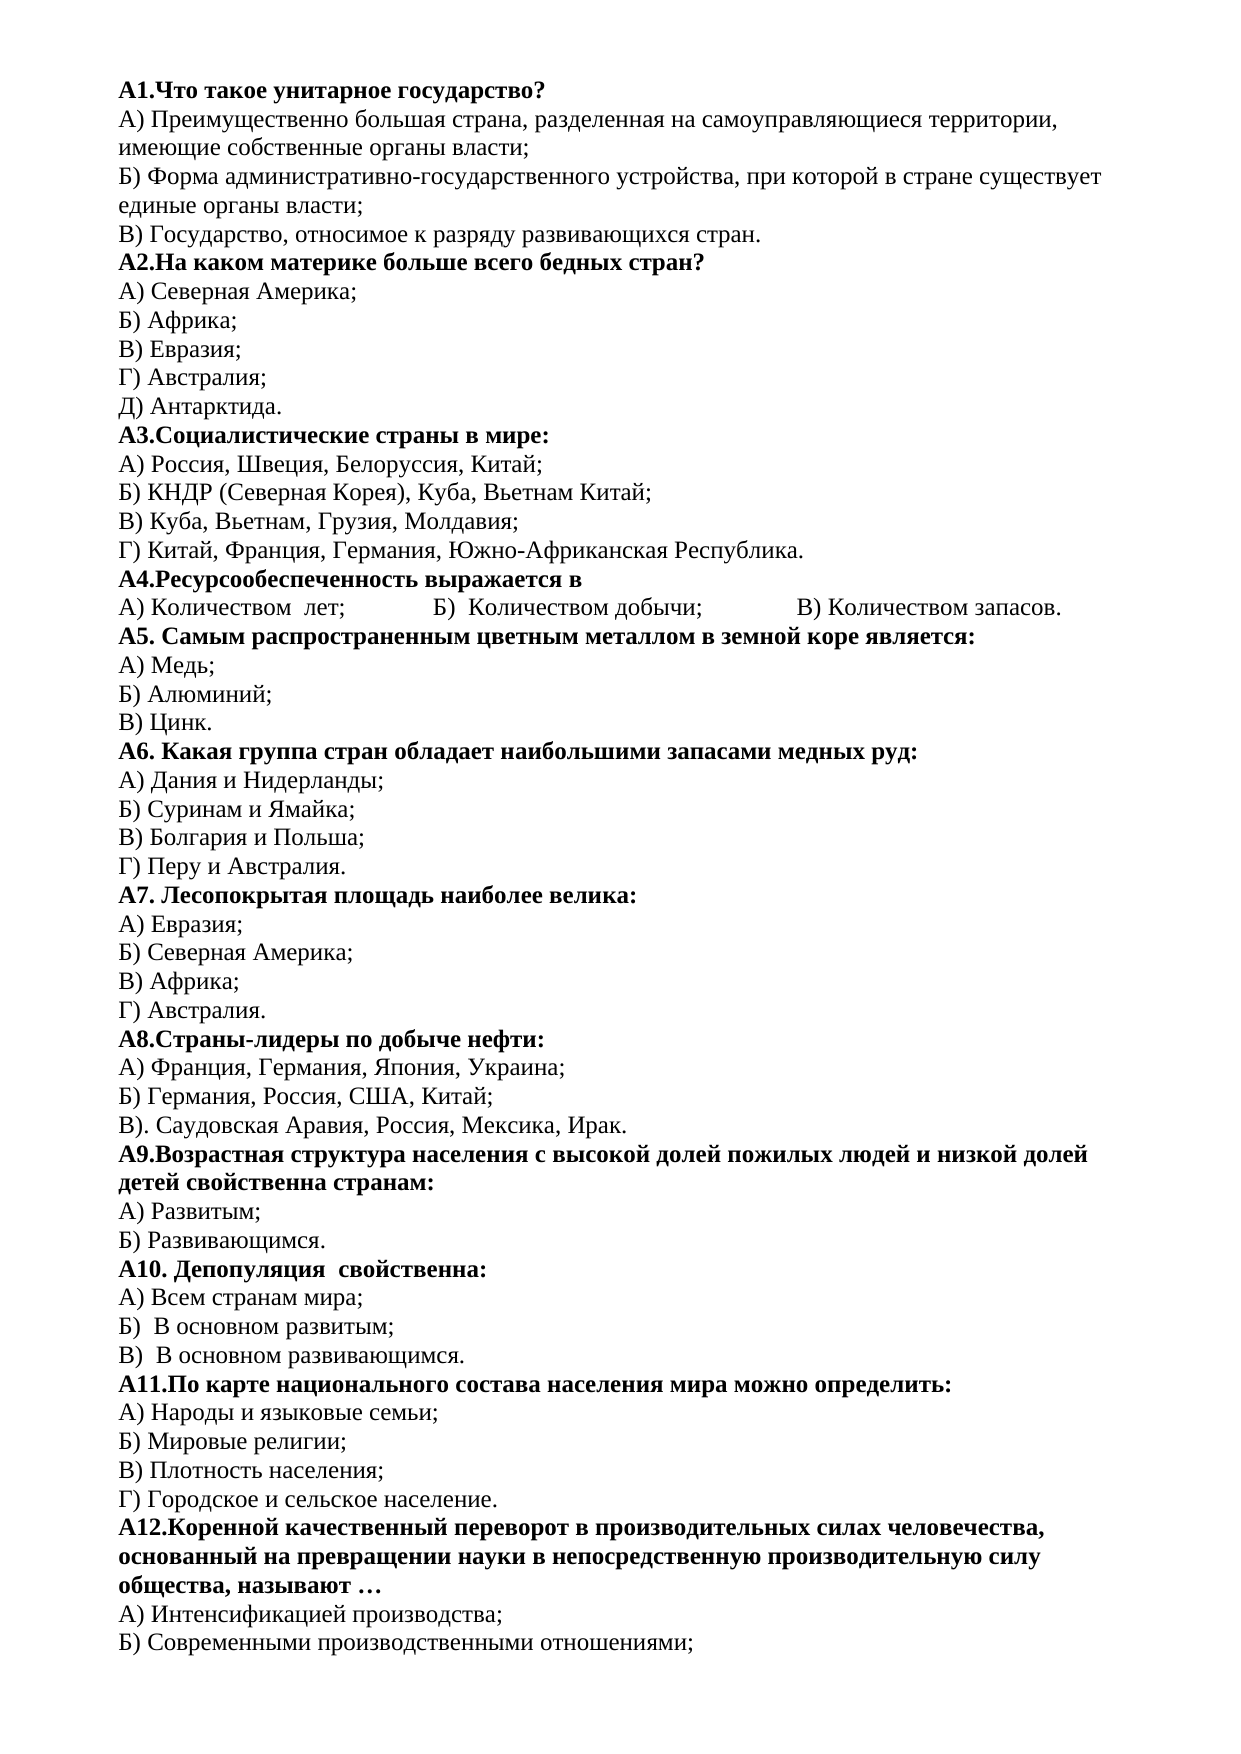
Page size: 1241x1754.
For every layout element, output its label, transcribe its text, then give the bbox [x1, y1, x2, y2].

text В) Куба, Вьетнам, Грузия, Молдавия; [118, 506, 1152, 535]
text А) Медь; [118, 650, 1152, 679]
text Б) В основном развитым; [118, 1311, 1152, 1340]
text Г) Китай, Франция, Германия, Южно-Африканская Республика. [118, 535, 1152, 564]
text А) Народы и языковые семьи; [118, 1397, 1152, 1426]
text Б) Алюминий; [118, 679, 1152, 707]
text А) Преимущественно большая страна, разделенная на самоуправляющиеся территории, имеющие собственные органы власти; [118, 104, 1152, 161]
text В) Плотность населения; [118, 1455, 1152, 1484]
text Б) Германия, Россия, США, Китай; [118, 1081, 1152, 1110]
text А) Евразия; [118, 909, 1152, 937]
text В) Болгария и Польша; [118, 822, 1152, 851]
text А6. Какая группа стран обладает наибольшими запасами медных руд: [118, 736, 1152, 765]
text А) Дания и Нидерланды; [118, 765, 1152, 794]
text А) Северная Америка; [118, 276, 1152, 305]
text А12.Коренной качественный переворот в производительных силах человечества, основанный на превращении науки в непосредственную производительную силу общества, называют … [118, 1512, 1152, 1599]
text Б) Мировые религии; [118, 1426, 1152, 1455]
text Б) Африка; [118, 305, 1152, 334]
text А11.По карте национального состава населения мира можно определить: [118, 1369, 1152, 1397]
text Б) Форма административно-государственного устройства, при которой в стране существует единые органы власти; [118, 161, 1152, 219]
text Б) Северная Америка; [118, 937, 1152, 966]
text Д) Антарктида. [118, 391, 1152, 420]
text А10. Депопуляция свойственна: [118, 1254, 1152, 1282]
text А4.Ресурсообеспеченность выражается в [118, 564, 1152, 592]
text В) В основном развивающимся. [118, 1340, 1152, 1369]
text А9.Возрастная структура населения с высокой долей пожилых людей и низкой долей детей свойственна странам: [118, 1139, 1152, 1196]
text А) Интенсификацией производства; [118, 1599, 1152, 1627]
text А3.Социалистические страны в мире: [118, 420, 1152, 449]
text А8.Страны-лидеры по добыче нефти: [118, 1024, 1152, 1052]
text В) Цинк. [118, 707, 1152, 736]
text А7. Лесопокрытая площадь наиболее велика: [118, 880, 1152, 909]
text А) Россия, Швеция, Белоруссия, Китай; [118, 449, 1152, 477]
text А1.Что такое унитарное государство? [118, 75, 1152, 104]
text А) Количеством лет; Б) Количеством добычи; В) Количеством запасов. [118, 592, 1152, 621]
text Б) Современными производственными отношениями; [118, 1627, 1152, 1656]
text Г) Австралия. [118, 995, 1152, 1024]
text А) Франция, Германия, Япония, Украина; [118, 1052, 1152, 1081]
text А) Развитым; [118, 1196, 1152, 1225]
text В) Африка; [118, 966, 1152, 995]
text Б) Развивающимся. [118, 1225, 1152, 1254]
text А5. Самым распространенным цветным металлом в земной коре является: [118, 621, 1152, 650]
text Б) Суринам и Ямайка; [118, 794, 1152, 822]
text В) Евразия; [118, 334, 1152, 362]
text В). Саудовская Аравия, Россия, Мексика, Ирак. [118, 1110, 1152, 1139]
text Г) Городское и сельское население. [118, 1484, 1152, 1512]
text В) Государство, относимое к разряду развивающихся стран. [118, 219, 1152, 247]
text Г) Австралия; [118, 362, 1152, 391]
text Б) КНДР (Северная Корея), Куба, Вьетнам Китай; [118, 477, 1152, 506]
text Г) Перу и Австралия. [118, 851, 1152, 880]
text А2.На каком материке больше всего бедных стран? [118, 247, 1152, 276]
text А) Всем странам мира; [118, 1282, 1152, 1311]
